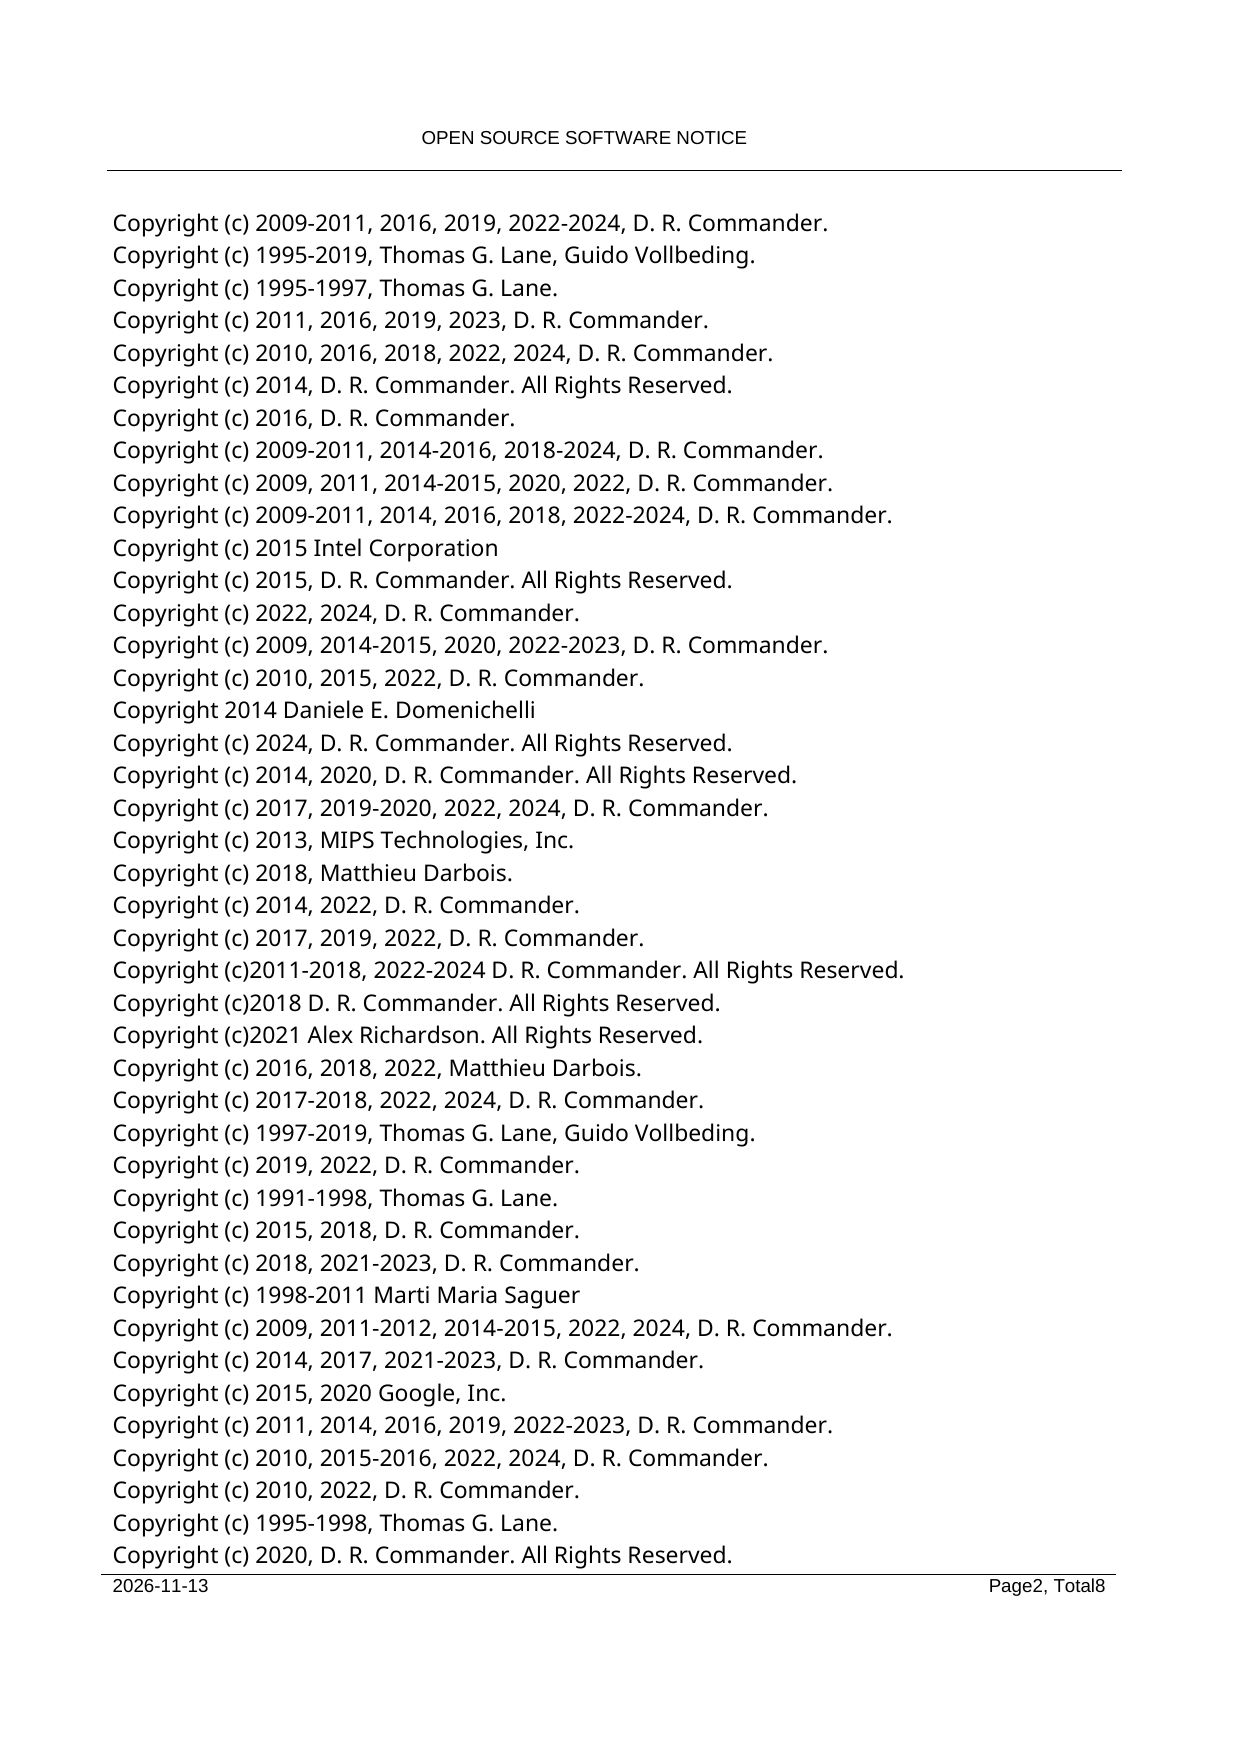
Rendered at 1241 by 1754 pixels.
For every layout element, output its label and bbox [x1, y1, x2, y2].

text [112, 206, 1128, 1571]
